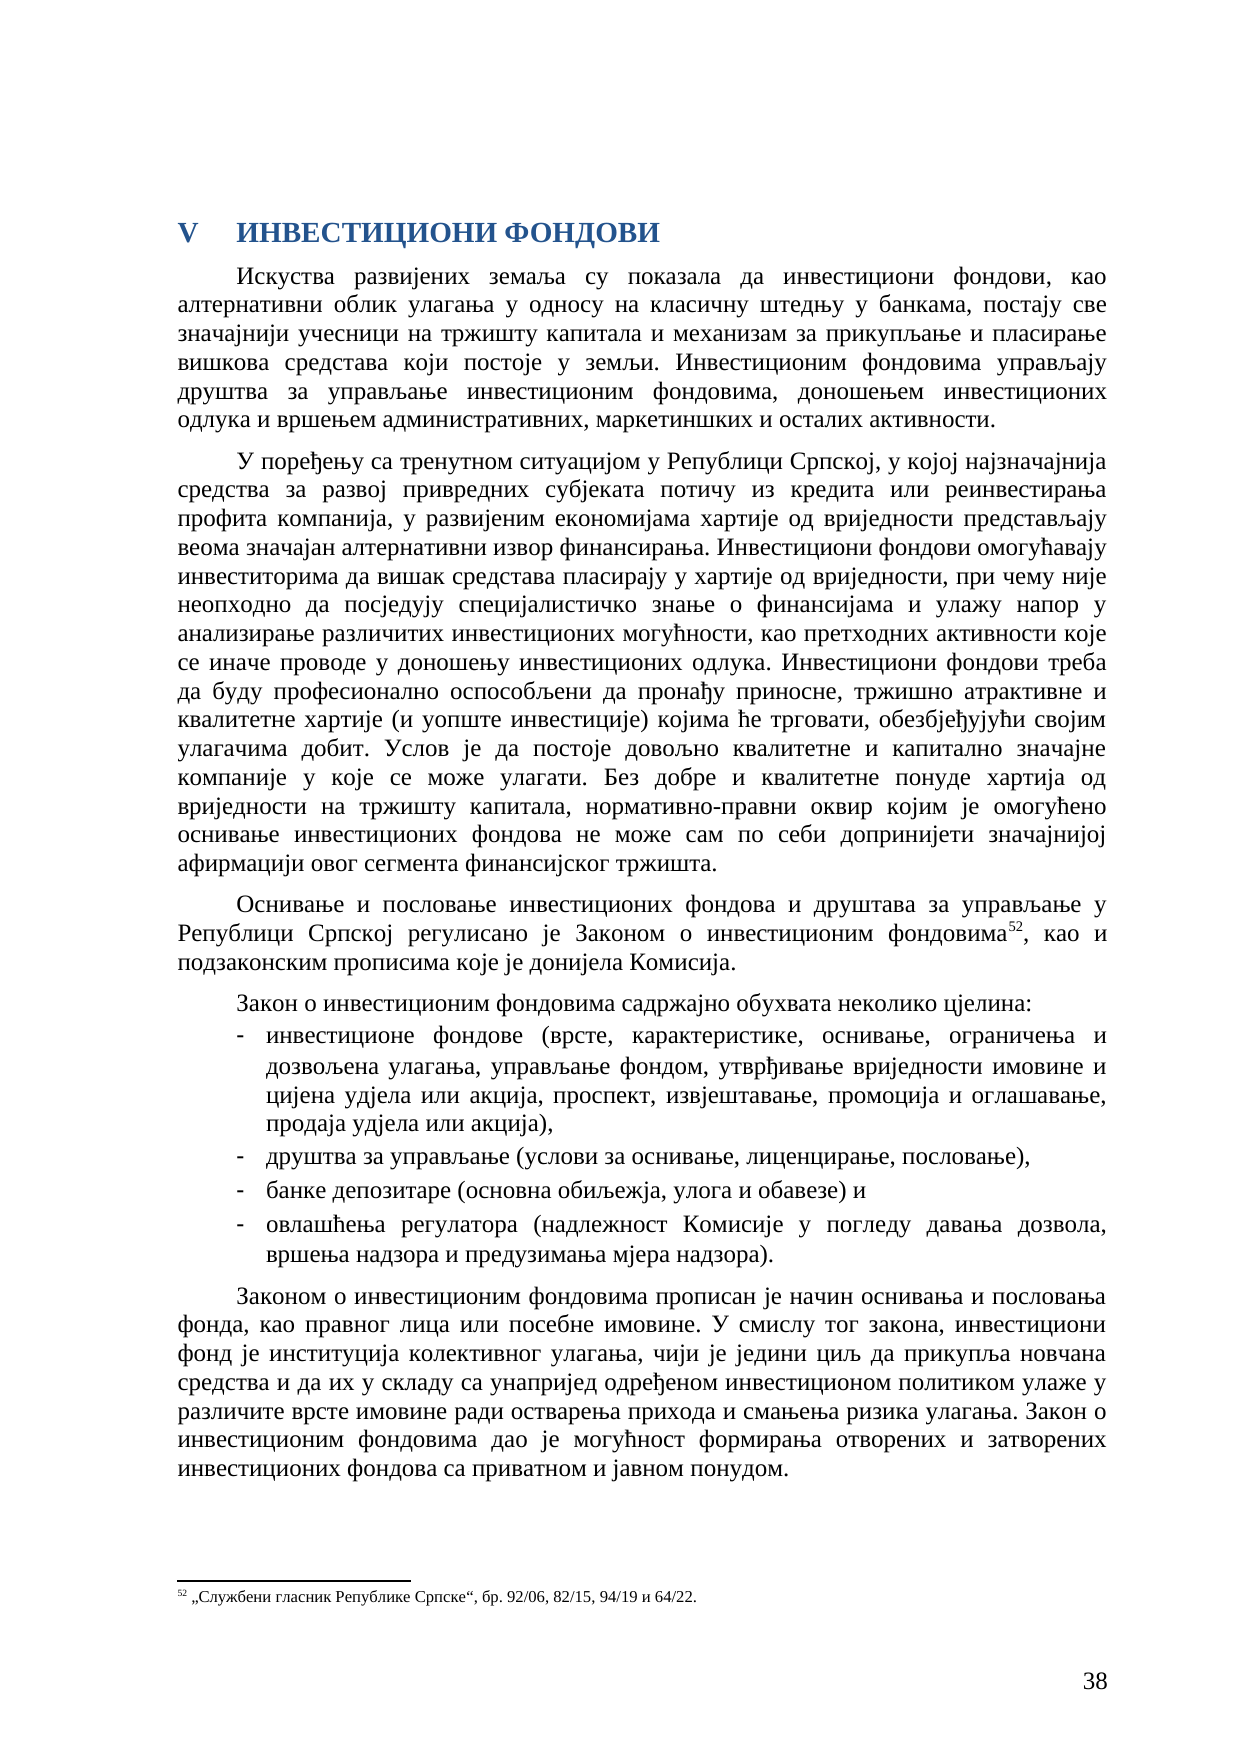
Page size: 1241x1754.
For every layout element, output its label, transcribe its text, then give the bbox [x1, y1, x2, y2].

text Искуства развијених земаља су показала да инвестициони фондови, као алтернативни облик улагања у односу на класичну штедњу у банкама, постају све значајнији учесници на тржишту капитала и механизам за прикупљање и пласирање вишкова средстава који постоје у земљи. Инвестиционим фондовима управљају друштва за управљање инвестиционим фондовима, доношењем инвестиционих одлука и вршењем административних, маркетиншких и осталих активности. [177, 261, 1107, 433]
text Оснивање и пословање инвестиционих фондова и друштава за управљање у Републици Српској регулисано је Законом о инвестиционим фондовима, као и подзаконским прописима које је донијела Комисија. [177, 889, 1107, 976]
text Законом о инвестиционим фондовима прописан је начин оснивања и пословања фонда, као правног лица или посебне имовине. У смислу тог закона, инвестициони фонд је институција колективног улагања, чији је једини циљ да прикупља новчана средства и да их у складу са унапријед одређеном инвестиционом политиком улаже у различите врсте имовине ради остварења прихода и смањења ризика улагања. Закон о инвестиционим фондовима дао је могућност формирања отворених и затворених инвестиционих фондова са приватном и јавном понудом. [177, 1281, 1107, 1482]
text У поређењу са тренутном ситуацијом у Републици Српској, у којој најзначајнија средства за развој привредних субјеката потичу из кредита или реинвестирања профита компанија, у развијеним економијама хартије од вриједности представљају веома значајан алтернативни извор финансирања. Инвестициони фондови омогућавају инвеститорима да вишак средстава пласирају у хартије од вриједности, при чему није неопходно да посједују специјалистичко знање о финансијама и улажу напор у анализирање различитих инвестиционих могућности, као претходних активности које се иначе проводе у доношењу инвестиционих одлука. Инвестициони фондови треба да буду професионално оспособљени да пронађу приносне, тржишно атрактивне и квалитетне хартије (и уопште инвестиције) којима ће трговати, обезбјеђујући својим улагачима добит. Услов је да постоје довољно квалитетне и капитално значајне компаније у које се може улагати. Без добре и квалитетне понуде хартија од вриједности на тржишту капитала, нормативно-правни оквир којим је омогућено оснивање инвестиционих фондова не може сам по себи допринијети значајнијој афирмацији овог сегмента финансијског тржишта. [177, 446, 1107, 877]
list инвестиционе фондове (врсте, карактеристике, оснивање, ограничења и дозвољена улагања, управљање фондом, утврђивање вриједности имовине и цијена удјела или акција, проспект, извјештавање, промоција и оглашавање, продаја удјела или акција), [236, 1017, 1107, 1137]
list овлашћења регулатора (надлежност Комисије у погледу давања дозвола, вршења надзора и предузимања мјера надзора). [236, 1205, 1107, 1268]
subtitle ИНВЕСТИЦИОНИ ФОНДОВИ [177, 215, 1107, 248]
text Закон о инвестиционим фондовима садржајно обухвата неколико цјелина: [177, 988, 1107, 1017]
list банке депозитаре (основна обиљежја, улога и обавезе) и [236, 1171, 1107, 1205]
list друштва за управљање (услови за оснивање, лиценцирање, пословање), [236, 1137, 1107, 1171]
